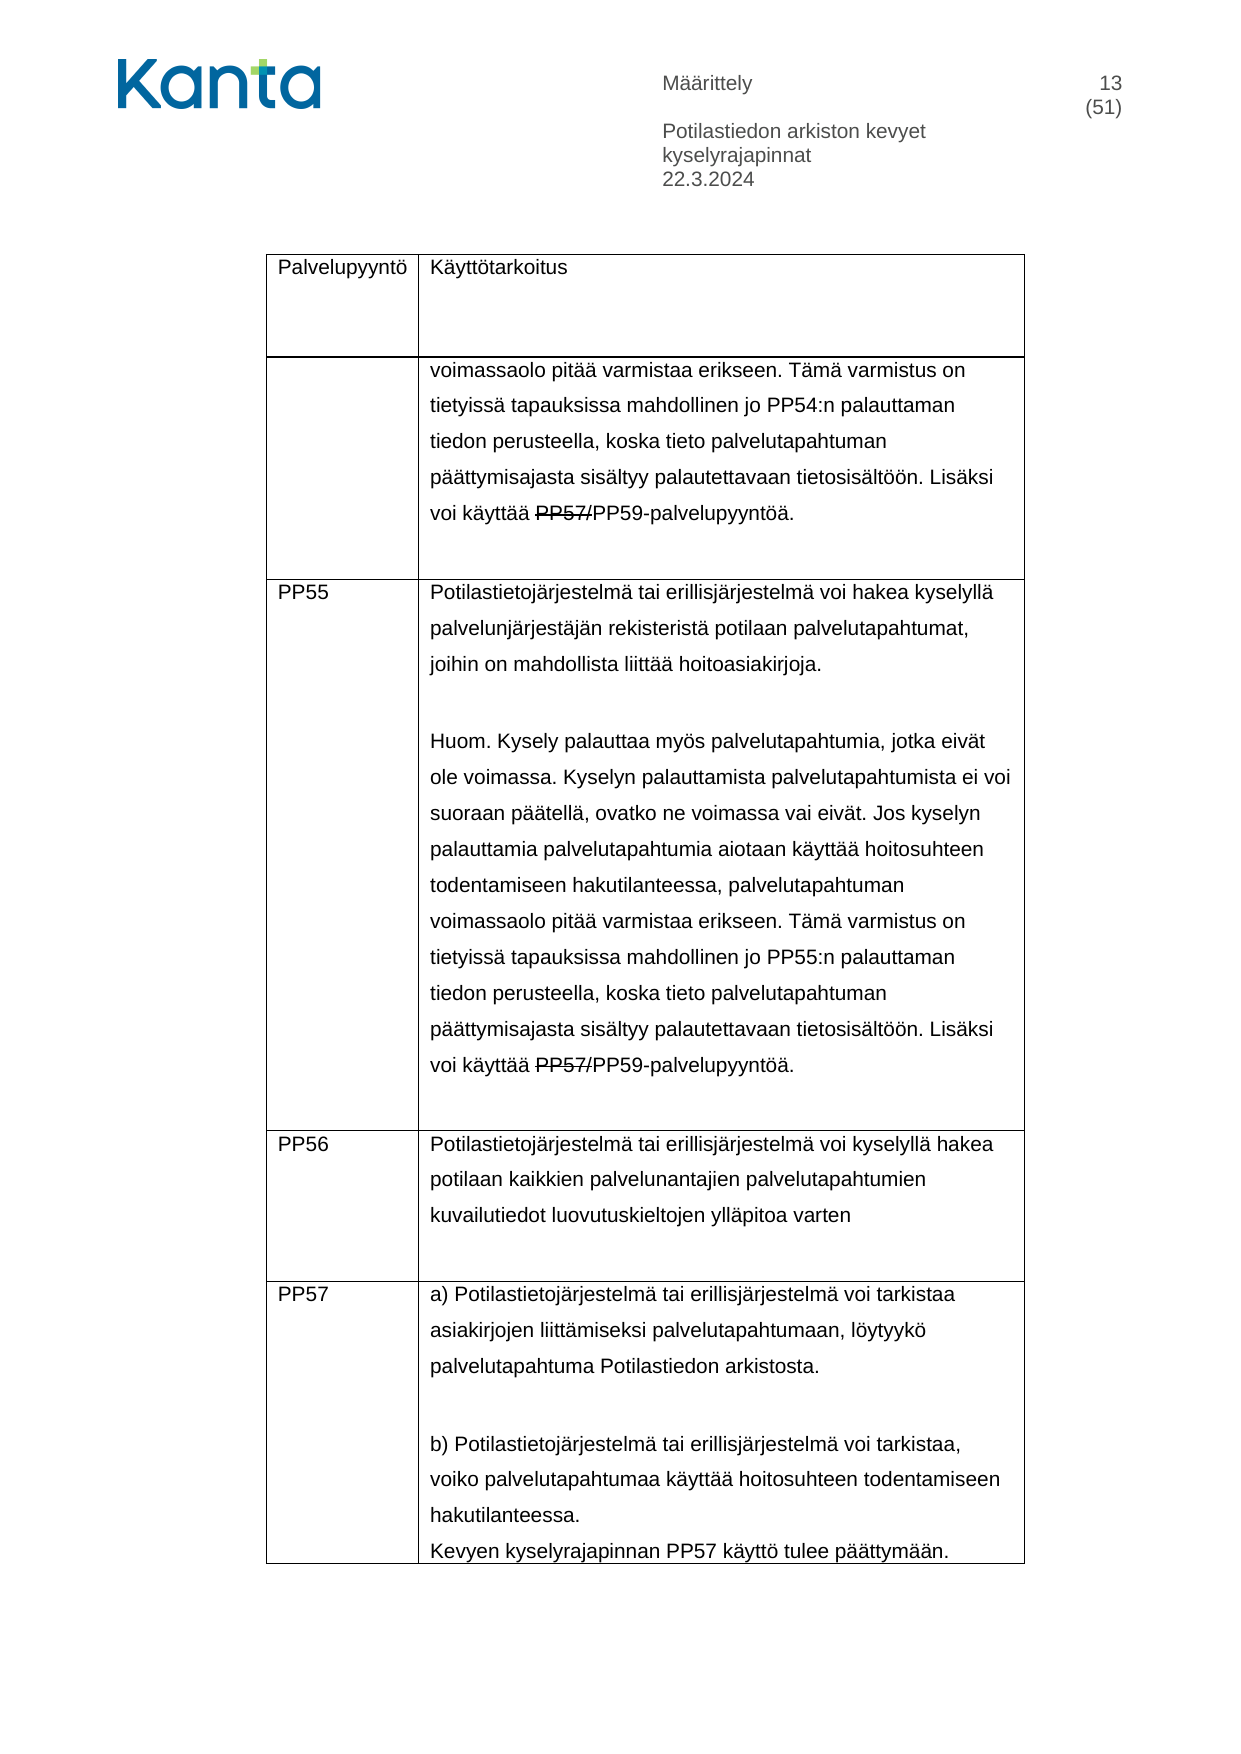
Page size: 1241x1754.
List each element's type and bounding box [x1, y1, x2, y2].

picture [118, 59, 321, 109]
